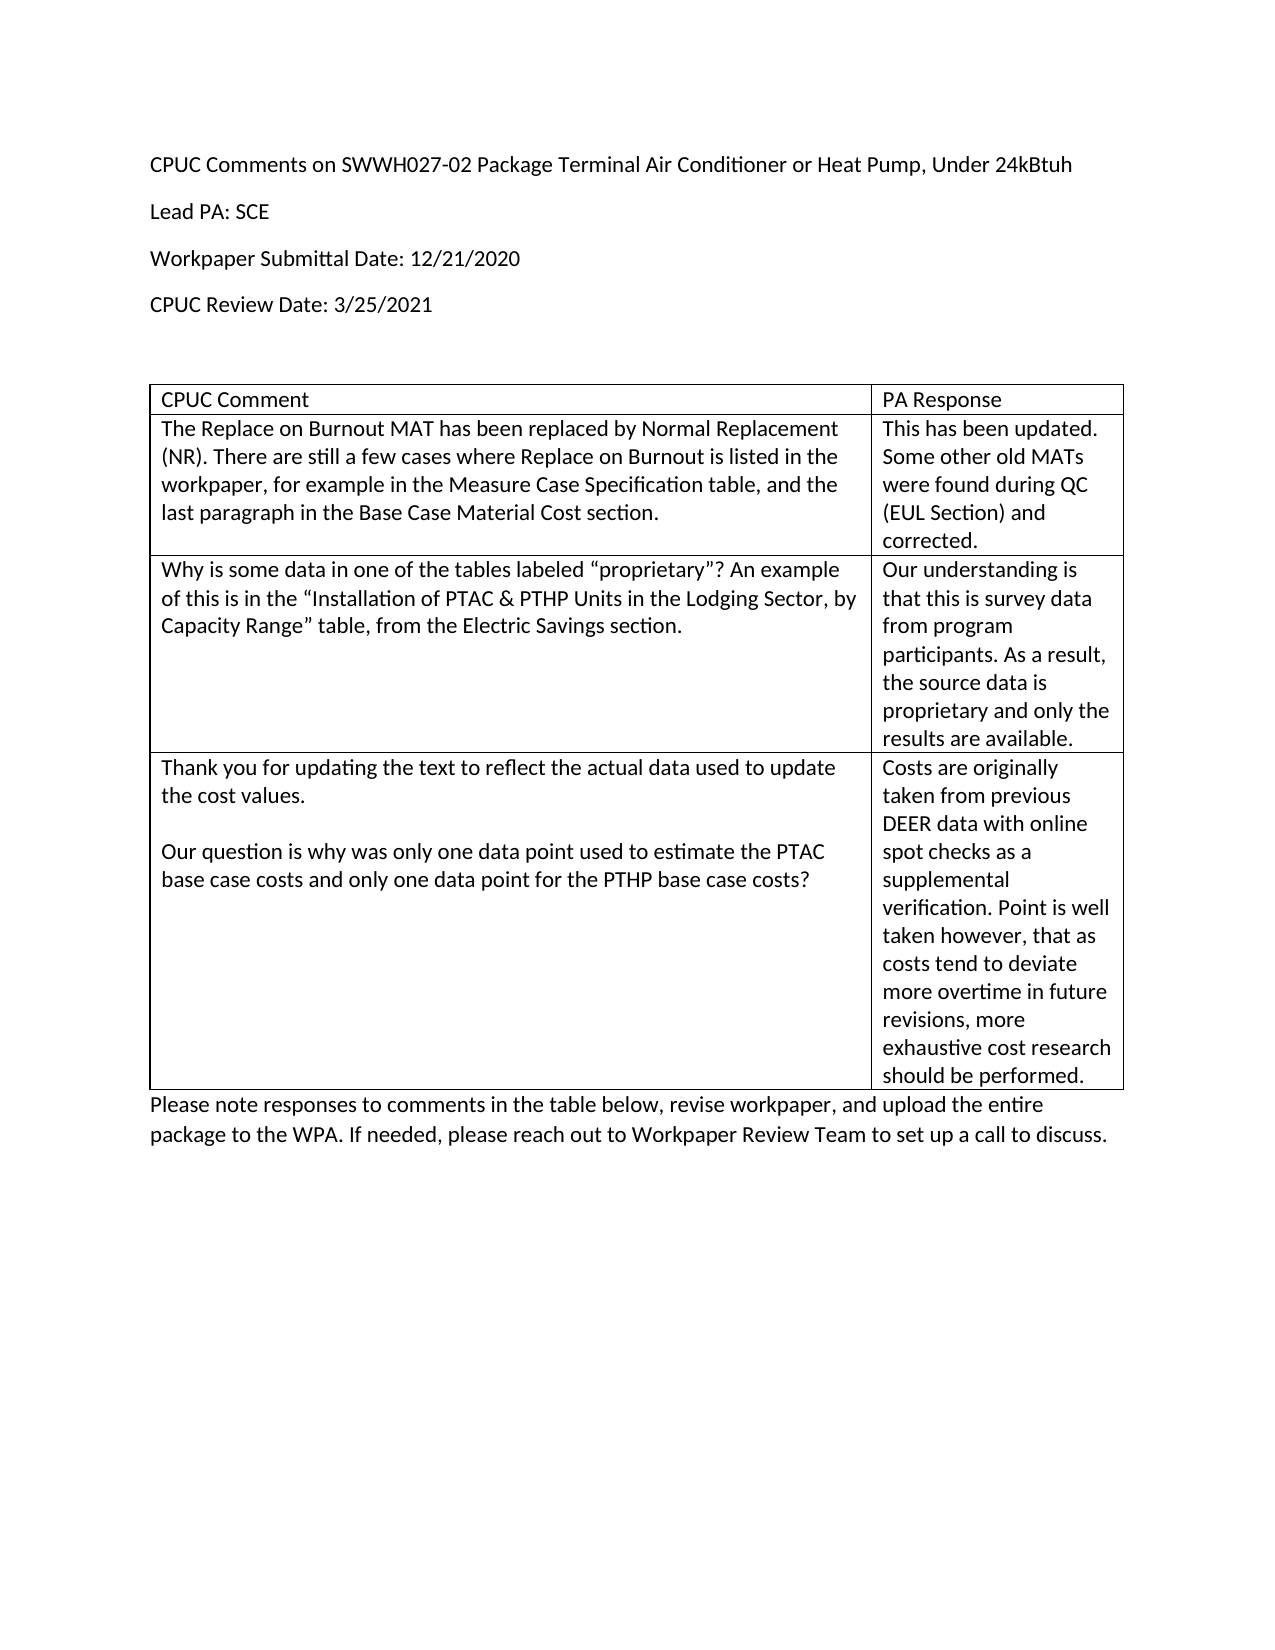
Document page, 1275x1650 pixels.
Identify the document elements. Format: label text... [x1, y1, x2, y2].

table_cell Costs are originally taken from previous DEER data with online spot checks as a supplemental verification. Point is well taken however, that as costs tend to deviate more overtime in future revisions, more exhaustive cost research should be performed. [872, 753, 1123, 1089]
table_header PA Response [872, 385, 1123, 413]
table_header CPUC Comment [151, 385, 871, 413]
table_cell Thank you for updating the text to reflect the actual data used to update the cost values. Our question is why was only one data point used to estimate the PTAC base case costs and only one data point for the PTHP base case costs? [151, 753, 871, 1089]
text CPUC Comments on SWWH027-02 Package Terminal Air Conditioner or Heat Pump, Under 24kBtuh [150, 150, 1125, 178]
table_cell The Replace on Burnout MAT has been replaced by Normal Replacement (NR). There are still a few cases where Replace on Burnout is listed in the workpaper, for example in the Measure Case Specification table, and the last paragraph in the Base Case Material Cost section. [151, 415, 871, 554]
table_cell Our understanding is that this is survey data from program participants. As a result, the source data is proprietary and only the results are available. [872, 556, 1123, 752]
table_cell This has been updated. Some other old MATs were found during QC (EUL Section) and corrected. [872, 415, 1123, 554]
text CPUC Review Date: 3/25/2021 [150, 291, 1125, 319]
text Workpaper Submittal Date: 12/21/2020 [150, 244, 1125, 272]
text Please note responses to comments in the table below, revise workpaper, and upload the entire package to the WPA. If needed, please reach out to Workpaper Review Team to set up a call to discuss. [150, 1090, 1125, 1148]
table_cell Why is some data in one of the tables labeled “proprietary”? An example of this is in the “Installation of PTAC & PTHP Units in the Lodging Sector, by Capacity Range” table, from the Electric Savings section. [151, 556, 871, 752]
text Lead PA: SCE [150, 197, 1125, 225]
